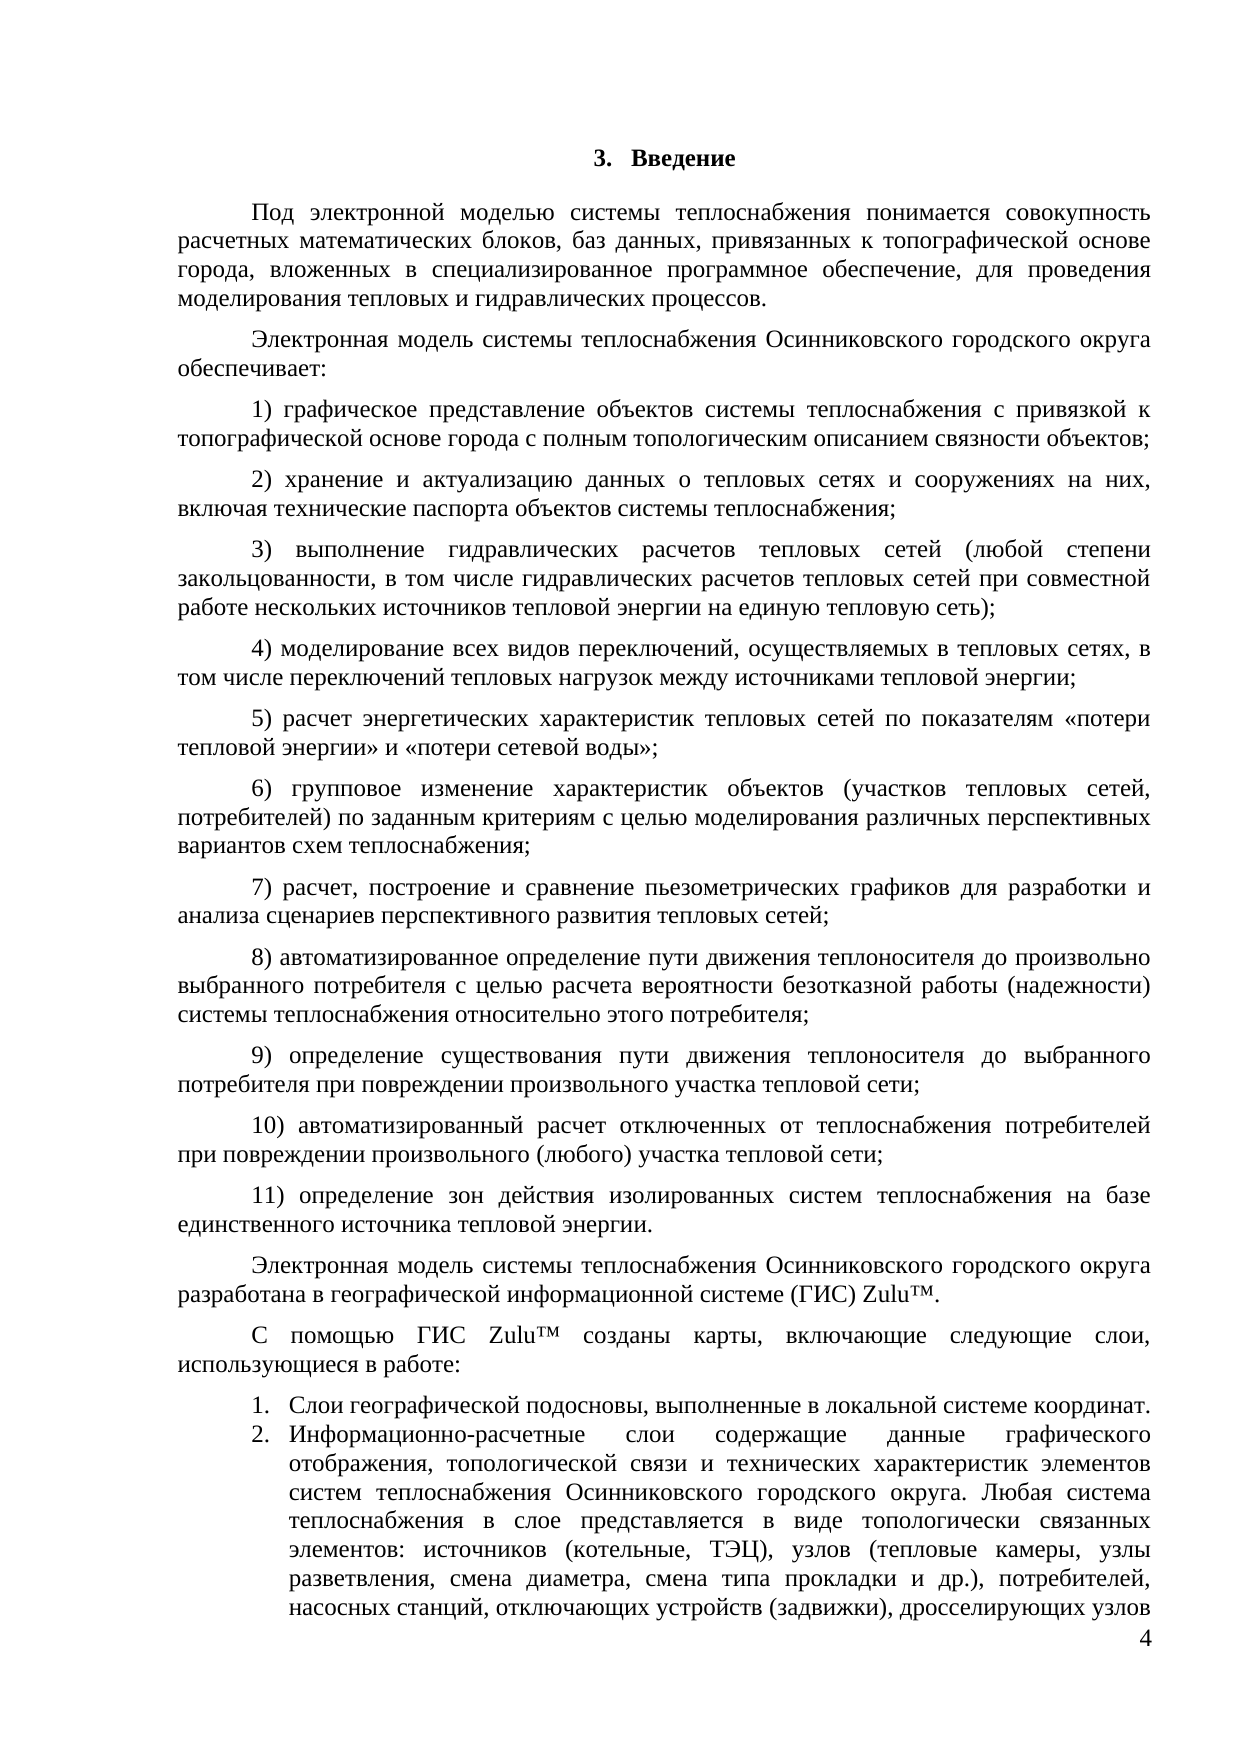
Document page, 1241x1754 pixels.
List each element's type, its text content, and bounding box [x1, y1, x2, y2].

list Слои географической подосновы, выполненные в локальной системе координат. [251, 1391, 1152, 1419]
text 9) определение существования пути движения теплоносителя до выбранного потребителя при повреждении произвольного участка тепловой сети; [177, 1041, 1152, 1098]
text С помощью ГИС Zulu™ созданы карты, включающие следующие слои, использующиеся в работе: [177, 1321, 1152, 1378]
text 6) групповое изменение характеристик объектов (участков тепловых сетей, потребителей) по заданным критериям с целью моделирования различных перспективных вариантов схем теплоснабжения; [177, 773, 1152, 859]
text 11) определение зон действия изолированных систем теплоснабжения на базе единственного источника тепловой энергии. [177, 1181, 1152, 1238]
text Электронная модель системы теплоснабжения Осинниковского городского округа разработана в географической информационной системе (ГИС) Zulu™. [177, 1251, 1152, 1308]
subtitle Введение [177, 143, 1152, 172]
text 1) графическое представление объектов системы теплоснабжения с привязкой к топографической основе города с полным топологическим описанием связности объектов; [177, 394, 1152, 452]
text 8) автоматизированное определение пути движения теплоносителя до произвольно выбранного потребителя с целью расчета вероятности безотказной работы (надежности) системы теплоснабжения относительно этого потребителя; [177, 942, 1152, 1028]
text 3) выполнение гидравлических расчетов тепловых сетей (любой степени закольцованности, в том числе гидравлических расчетов тепловых сетей при совместной работе нескольких источников тепловой энергии на единую тепловую сеть); [177, 534, 1152, 621]
text Электронная модель системы теплоснабжения Осинниковского городского округа обеспечивает: [177, 324, 1152, 382]
text 2) хранение и актуализацию данных о тепловых сетях и сооружениях на них, включая технические паспорта объектов системы теплоснабжения; [177, 464, 1152, 522]
text 10) автоматизированный расчет отключенных от теплоснабжения потребителей при повреждении произвольного (любого) участка тепловой сети; [177, 1111, 1152, 1168]
text Под электронной моделью системы теплоснабжения понимается совокупность расчетных математических блоков, баз данных, привязанных к топографической основе города, вложенных в специализированное программное обеспечение, для проведения моделирования тепловых и гидравлических процессов. [177, 197, 1152, 312]
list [251, 1419, 1152, 1621]
text 4) моделирование всех видов переключений, осуществляемых в тепловых сетях, в том числе переключений тепловых нагрузок между источниками тепловой энергии; [177, 633, 1152, 691]
text 5) расчет энергетических характеристик тепловых сетей по показателям «потери тепловой энергии» и «потери сетевой воды»; [177, 703, 1152, 761]
text 7) расчет, построение и сравнение пьезометрических графиков для разработки и анализа сценариев перспективного развития тепловых сетей; [177, 872, 1152, 929]
